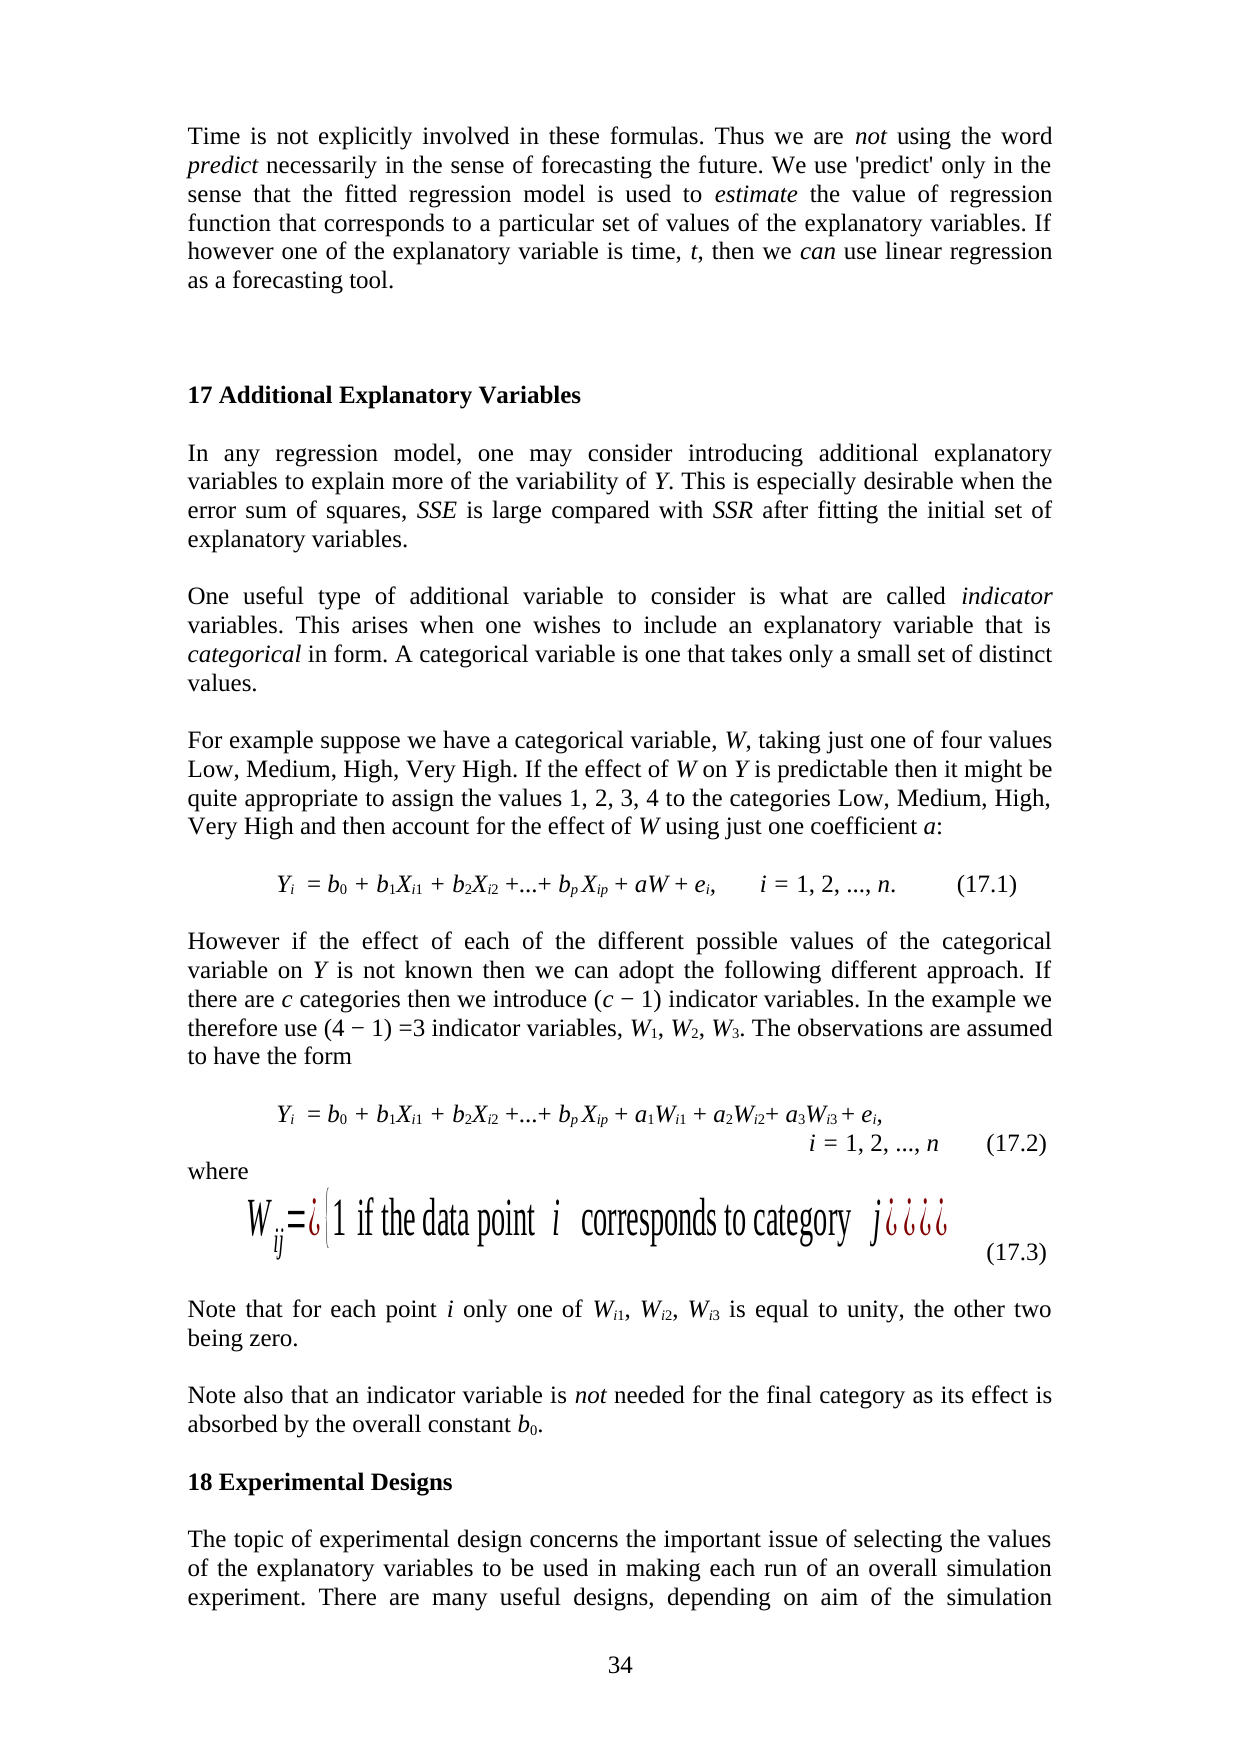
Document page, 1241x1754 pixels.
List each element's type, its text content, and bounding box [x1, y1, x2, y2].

text 18 Experimental Designs [187, 1467, 1053, 1496]
text Yi = b0 + b1Xi1 + b2Xi2 +...+ bp Xip + aW + ei, i = 1, 2, ..., n. (17.1) [187, 869, 1053, 898]
text where [187, 1156, 1053, 1185]
text i = 1, 2, ..., n (17.2) [637, 1128, 1053, 1156]
text Note that for each point i only one of Wi1, Wi2, Wi3 is equal to unity, the other two being zero. [187, 1294, 1053, 1352]
text (17.3) [187, 1185, 1053, 1266]
text 17 Additional Explanatory Variables [187, 380, 1053, 409]
text Time is not explicitly involved in these formulas. Thus we are not using the word predict necessarily in the sense of forecasting the future. We use 'predict' only in the sense that the fitted regression model is used to estimate the value of regression function that corresponds to a particular set of values of the explanatory variables. If however one of the explanatory variable is time, t, then we can use linear regression as a forecasting tool. [187, 121, 1053, 294]
text For example suppose we have a categorical variable, W, taking just one of four values Low, Medium, High, Very High. If the effect of W on Y is predictable then it might be quite appropriate to assign the values 1, 2, 3, 4 to the categories Low, Medium, High, Very High and then account for the effect of W using just one coefficient a: [187, 725, 1053, 840]
text In any regression model, one may consider introducing additional explanatory variables to explain more of the variability of Y. This is especially desirable when the error sum of squares, SSE is large compared with SSR after fitting the initial set of explanatory variables. [187, 438, 1053, 553]
text Yi = b0 + b1Xi1 + b2Xi2 +...+ bp Xip + a1Wi1 + a2Wi2+ a3Wi3 + ei, [187, 1099, 1053, 1128]
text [187, 1524, 1053, 1611]
text However if the effect of each of the different possible values of the categorical variable on Y is not known then we can adopt the following different approach. If there are c categories then we introduce (c − 1) indicator variables. In the example we therefore use (4 − 1) =3 indicator variables, W1, W2, W3. The observations are assumed to have the form [187, 926, 1053, 1070]
text Note also that an indicator variable is not needed for the final category as its effect is absorbed by the overall constant b0. [187, 1381, 1053, 1438]
text One useful type of additional variable to consider is what are called indicator variables. This arises when one wishes to include an explanatory variable that is categorical in form. A categorical variable is one that takes only a small set of distinct values. [187, 581, 1053, 696]
